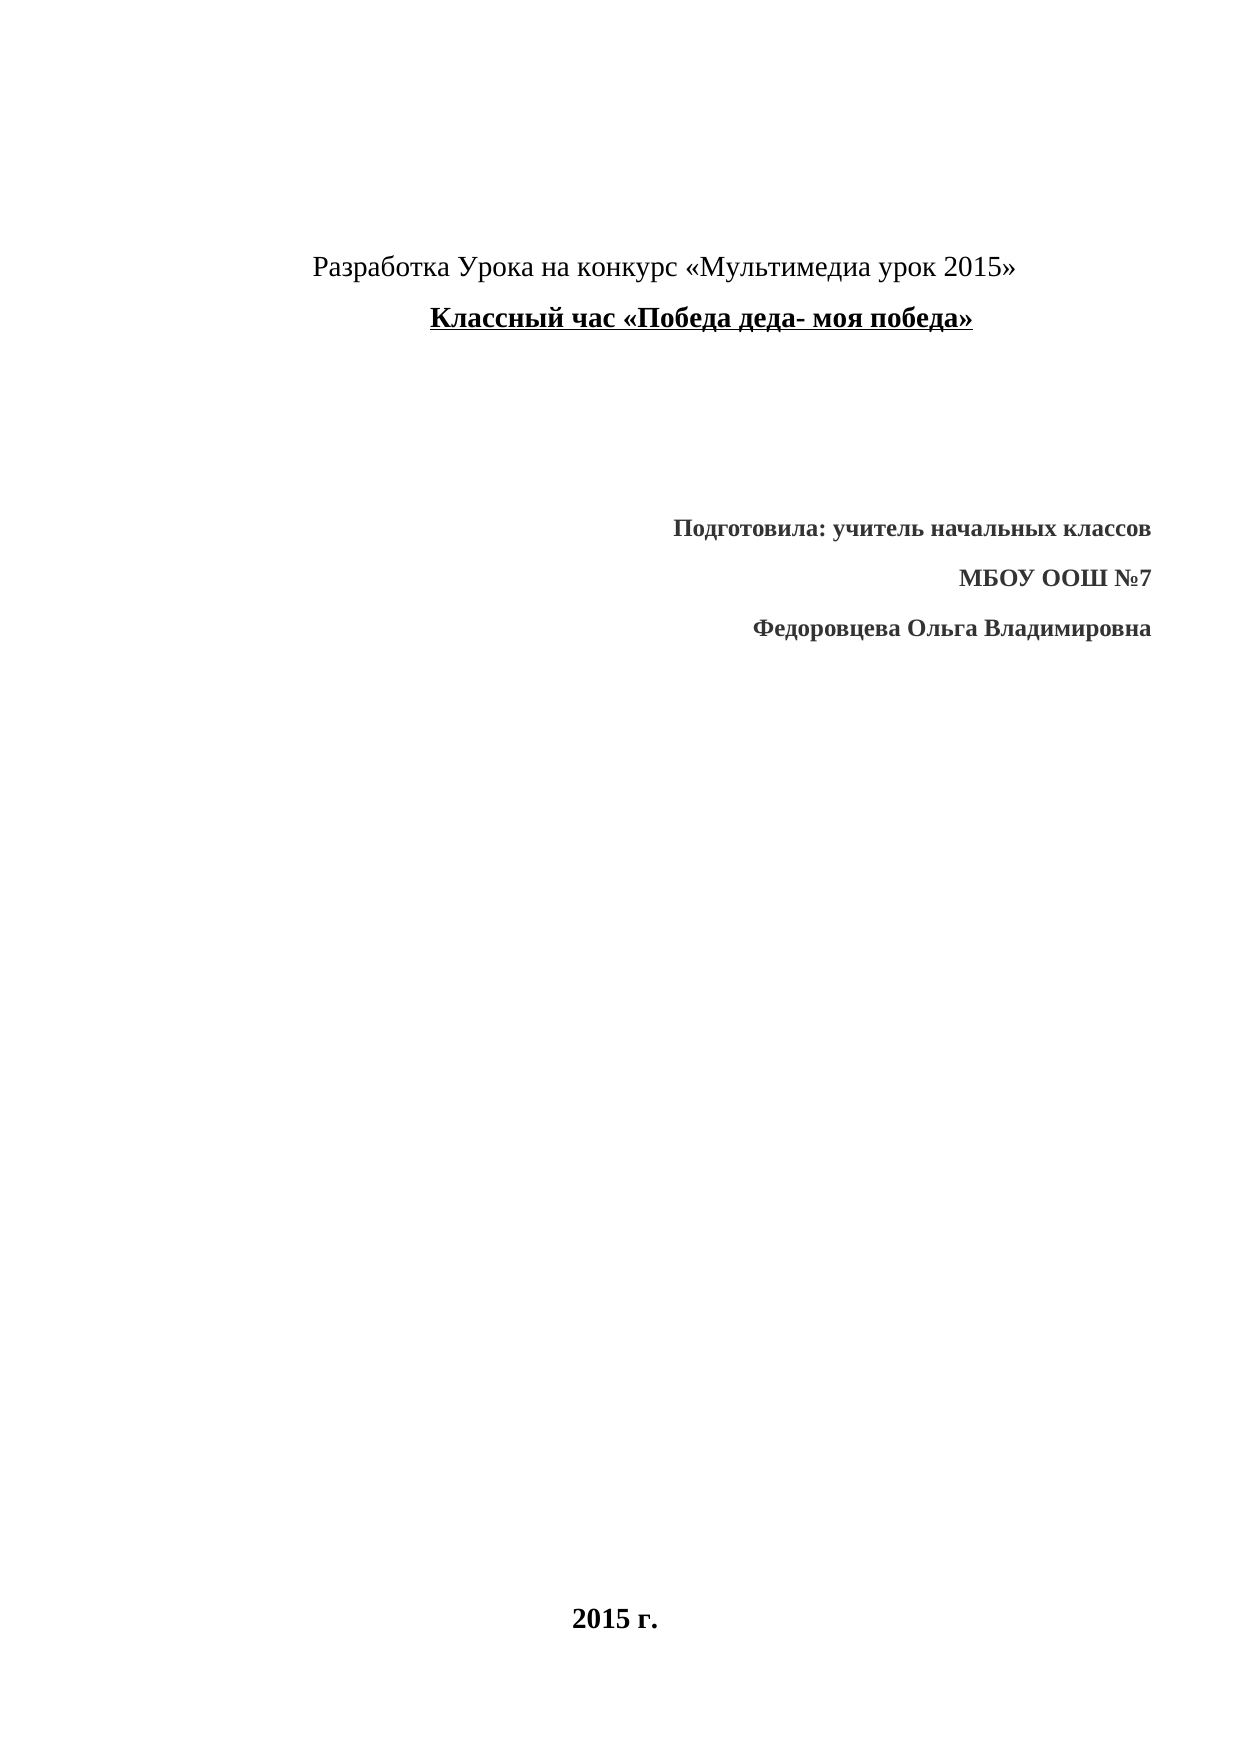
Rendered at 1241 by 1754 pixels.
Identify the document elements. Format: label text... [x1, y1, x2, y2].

text 2015 г. [177, 1601, 1152, 1634]
text Разработка Урока на конкурс «Мультимедиа урок 2015» [177, 249, 1152, 283]
text Подготовила: учитель начальных классов [177, 502, 1152, 542]
text Классный час «Победа деда- моя победа» [177, 300, 1152, 333]
text Федоровцева Ольга Владимировна [177, 602, 1152, 642]
text МБОУ ООШ №7 [177, 552, 1152, 592]
